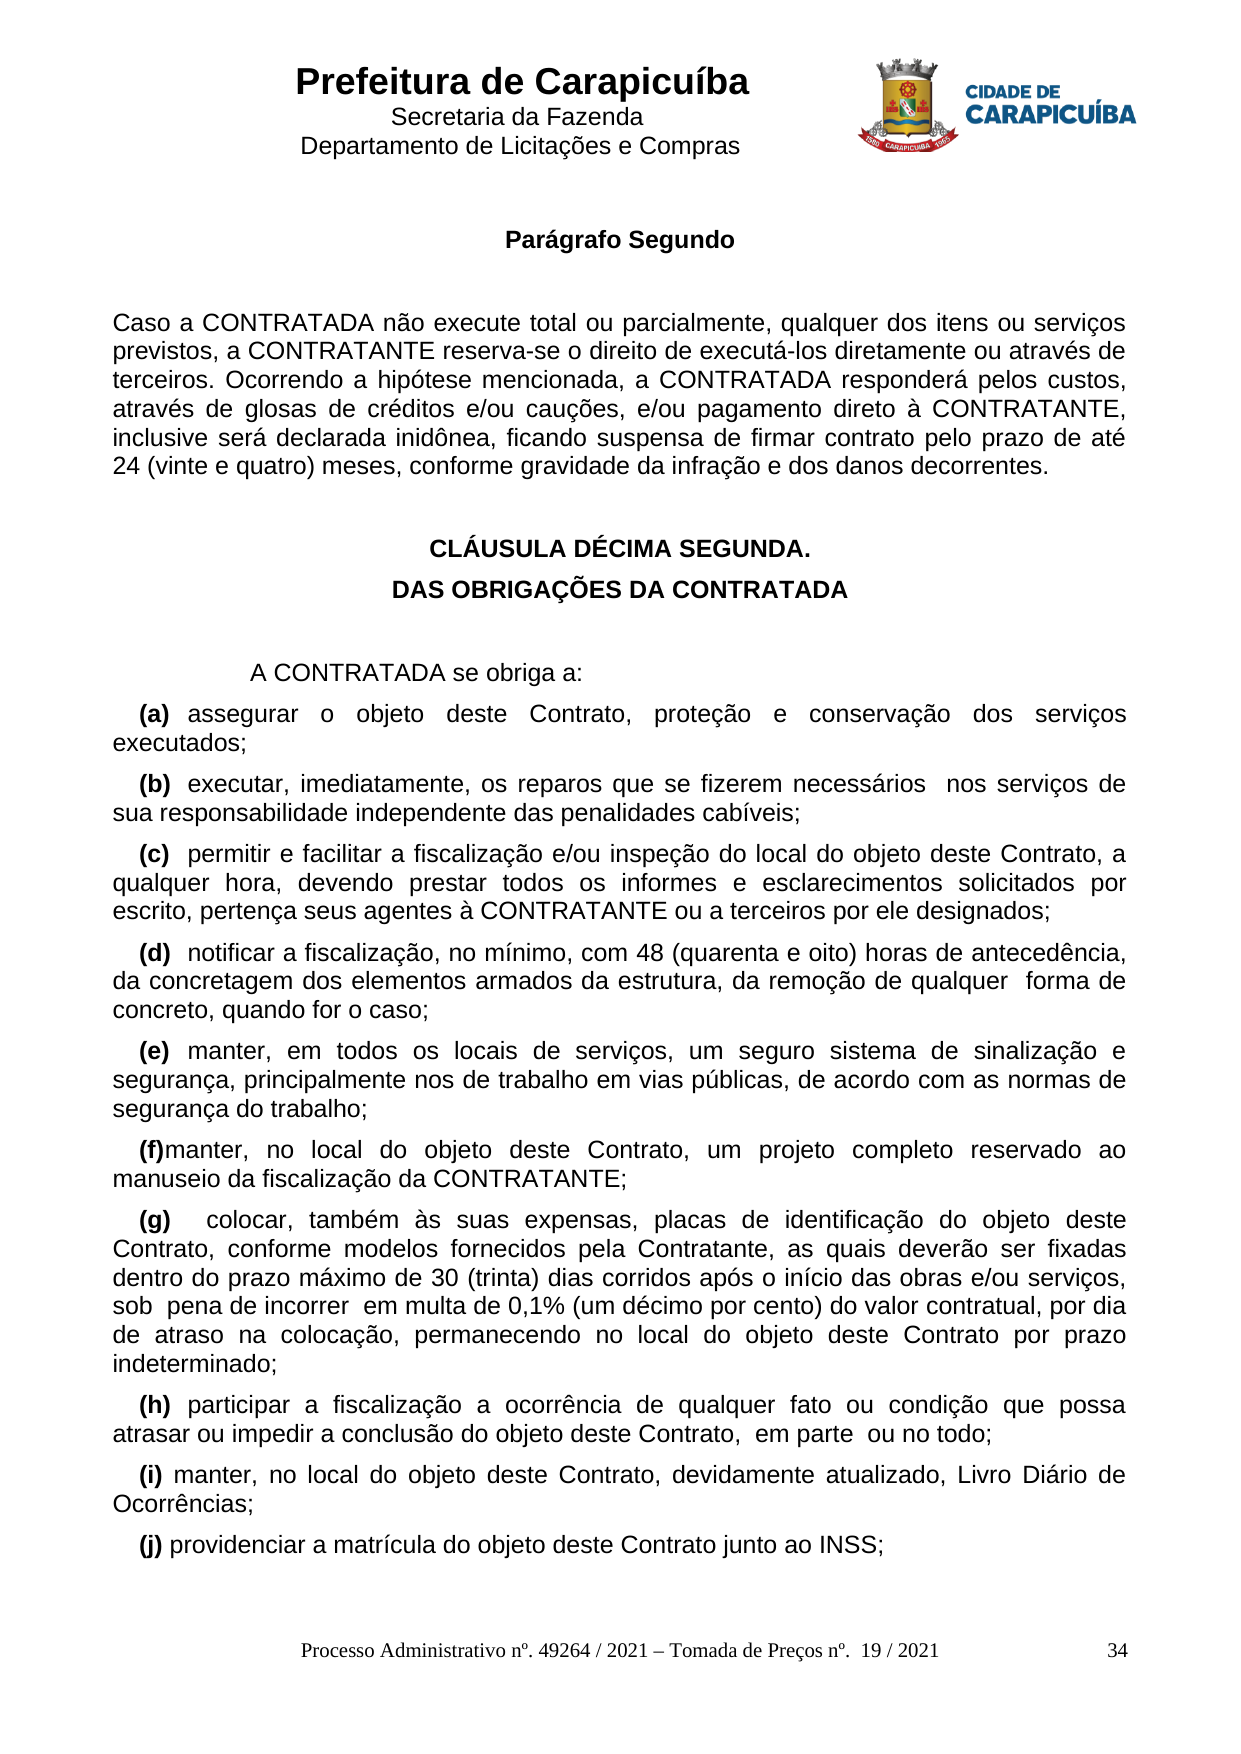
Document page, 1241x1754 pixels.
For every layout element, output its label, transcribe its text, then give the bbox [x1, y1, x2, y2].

list assegurar o objeto deste Contrato, proteção e conservação dos serviços executados; [112, 699, 1128, 756]
text Caso a CONTRATADA não execute total ou parcialmente, qualquer dos itens ou serviços previstos, a CONTRATANTE reserva-se o direito de executá-los diretamente ou através de terceiros. Ocorrendo a hipótese mencionada, a CONTRATADA responderá pelos custos, através de glosas de créditos e/ou cauções, e/ou pagamento direto à CONTRATANTE, inclusive será declarada inidônea, ficando suspensa de firmar contrato pelo prazo de até 24 (vinte e quatro) meses, conforme gravidade da infração e dos danos decorrentes. [112, 307, 1128, 480]
subtitle Parágrafo Segundo [112, 225, 1128, 254]
list notificar a fiscalização, no mínimo, com 48 (quarenta e oito) horas de antecedência, da concretagem dos elementos armados da estrutura, da remoção de qualquer forma de concreto, quando for o caso; [112, 937, 1128, 1024]
text DAS OBRIGAÇÕES DA CONTRATADA [112, 575, 1128, 604]
picture [857, 57, 1139, 152]
text A CONTRATADA se obriga a: [112, 657, 1128, 686]
text (i) manter, no local do objeto deste Contrato, devidamente atualizado, Livro Diário de Ocorrências; [112, 1460, 1128, 1517]
list participar a fiscalização a ocorrência de qualquer fato ou condição que possa atrasar ou impedir a conclusão do objeto deste Contrato, em parte ou no todo; [112, 1390, 1128, 1447]
list manter, no local do objeto deste Contrato, um projeto completo reservado ao manuseio da fiscalização da CONTRATANTE; [112, 1135, 1128, 1192]
list executar, imediatamente, os reparos que se fizerem necessários nos serviços de sua responsabilidade independente das penalidades cabíveis; [112, 769, 1128, 826]
list colocar, também às suas expensas, placas de identificação do objeto deste Contrato, conforme modelos fornecidos pela Contratante, as quais deverão ser fixadas dentro do prazo máximo de 30 (trinta) dias corridos após o início das obras e/ou serviços, sob pena de incorrer em multa de 0,1% (um décimo por cento) do valor contratual, por dia de atraso na colocação, permanecendo no local do objeto deste Contrato por prazo indeterminado; [112, 1205, 1128, 1377]
text CLÁUSULA DÉCIMA SEGUNDA. [112, 534, 1128, 562]
text (j) providenciar a matrícula do objeto deste Contrato junto ao INSS; [112, 1530, 1128, 1559]
list manter, em todos os locais de serviços, um seguro sistema de sinalização e segurança, principalmente nos de trabalho em vias públicas, de acordo com as normas de segurança do trabalho; [112, 1036, 1128, 1122]
list permitir e facilitar a fiscalização e/ou inspeção do local do objeto deste Contrato, a qualquer hora, devendo prestar todos os informes e esclarecimentos solicitados por escrito, pertença seus agentes à CONTRATANTE ou a terceiros por ele designados; [112, 839, 1128, 925]
